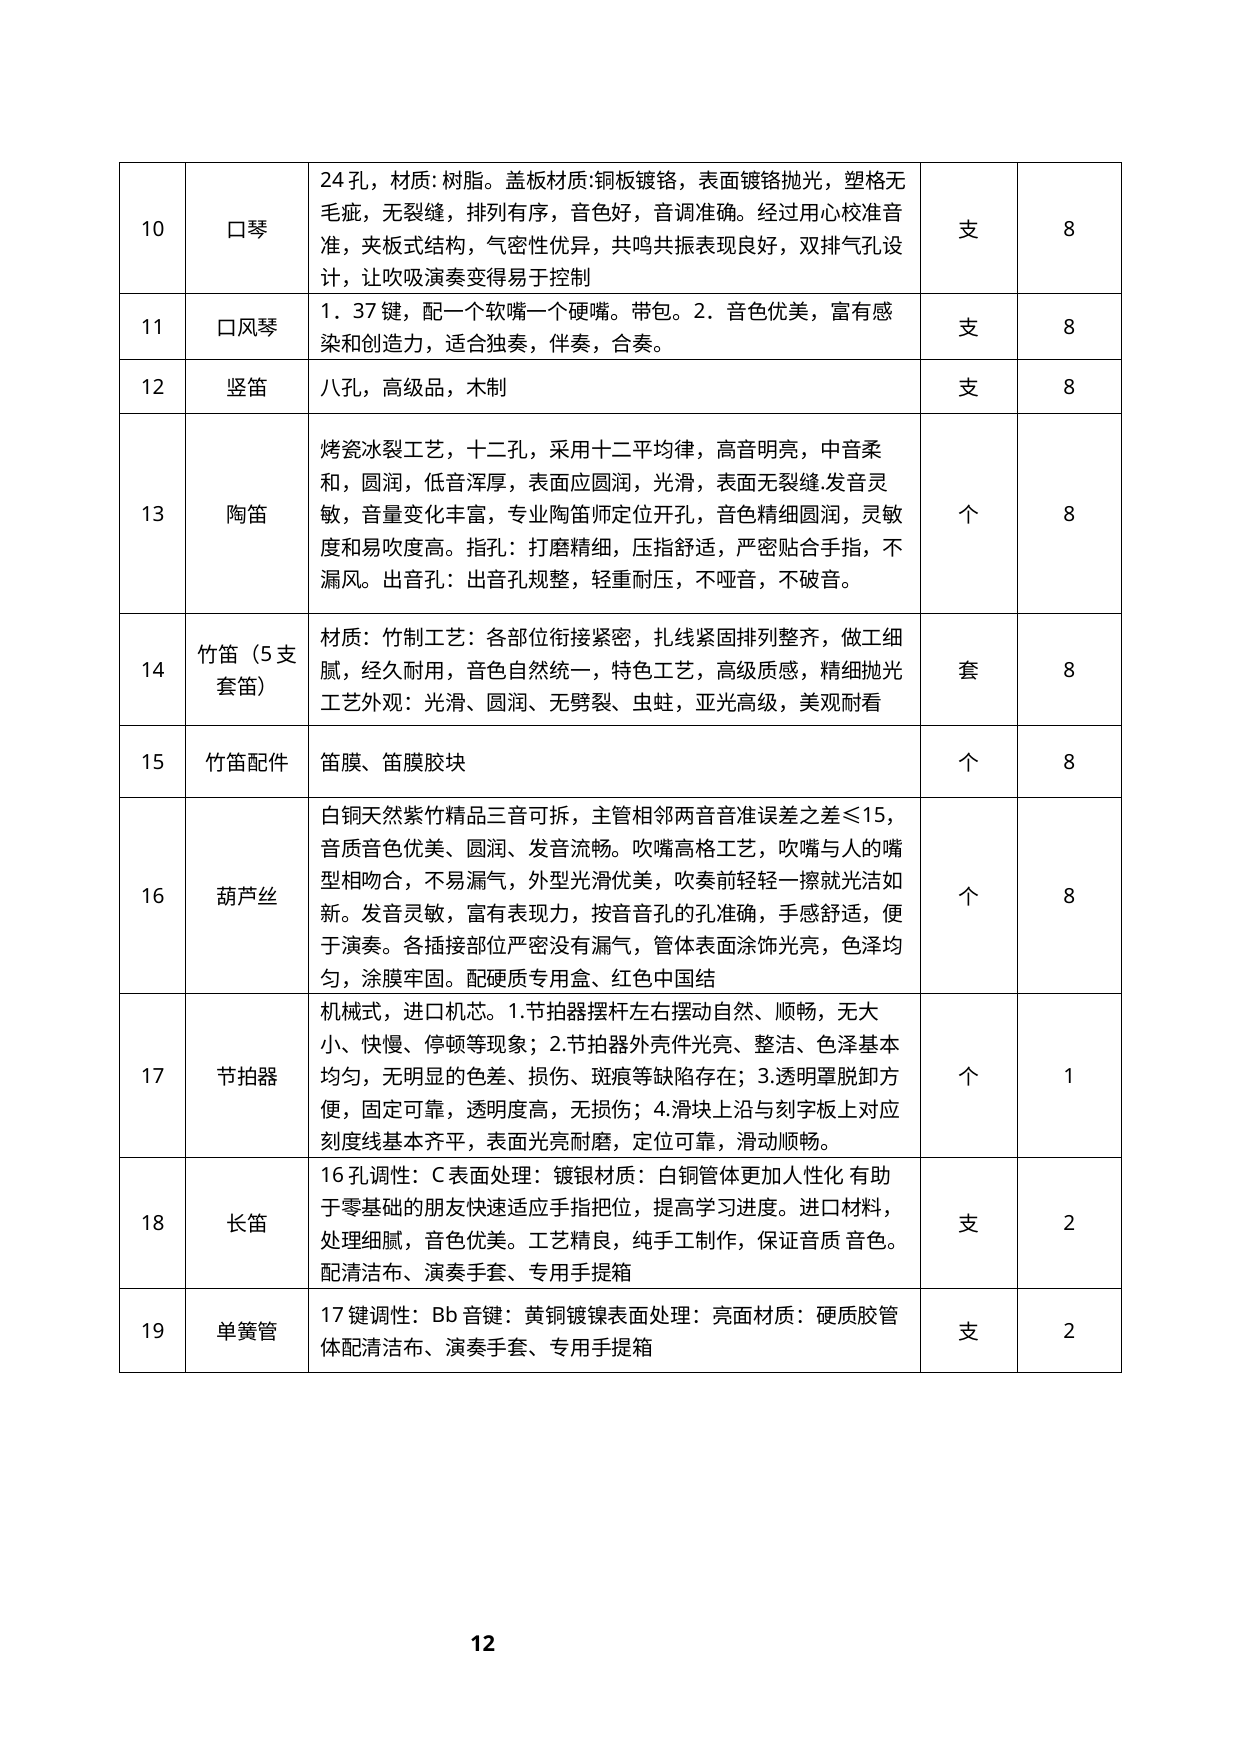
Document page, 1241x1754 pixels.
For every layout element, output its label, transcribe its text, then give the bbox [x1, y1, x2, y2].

table_cell 机械式，进口机芯。1.节拍器摆杆左右摆动自然、顺畅，无大小、快慢、停顿等现象；2.节拍器外壳件光亮、整洁、色泽基本均匀，无明显的色差、损伤、斑痕等缺陷存在；3.透明罩脱卸方便，固定可靠，透明度高，无损伤；4.滑块上沿与刻字板上对应刻度线基本齐平，表面光亮耐磨，定位可靠，滑动顺畅。 [309, 994, 920, 1157]
table_cell 陶笛 [186, 414, 308, 613]
table_cell 24孔，材质: 树脂。盖板材质:铜板镀铬，表面镀铬抛光，塑格无毛疵，无裂缝，排列有序，音色好，音调准确。经过用心校准音准，夹板式结构，气密性优异，共鸣共振表现良好，双排气孔设计，让吹吸演奏变得易于控制 [309, 163, 920, 293]
table_cell 长笛 [186, 1158, 308, 1288]
table_cell 17 [120, 994, 185, 1157]
table_cell 8 [1018, 294, 1121, 359]
table_cell 19 [120, 1289, 185, 1372]
table_cell 竖笛 [186, 360, 308, 413]
table_cell 支 [921, 163, 1017, 293]
table_cell 8 [1018, 726, 1121, 797]
table_cell 16孔调性：C表面处理：镀银材质：白铜管体更加人性化 有助于零基础的朋友快速适应手指把位，提高学习进度。进口材料，处理细腻，音色优美。工艺精良，纯手工制作，保证音质 音色。配清洁布、演奏手套、专用手提箱 [309, 1158, 920, 1288]
table_cell 15 [120, 726, 185, 797]
table_cell 个 [921, 798, 1017, 993]
table_cell 17键调性：Bb音键：黄铜镀镍表面处理：亮面材质：硬质胶管体配清洁布、演奏手套、专用手提箱 [309, 1289, 920, 1372]
table_cell 支 [921, 1158, 1017, 1288]
table_cell 支 [921, 360, 1017, 413]
table_cell 16 [120, 798, 185, 993]
table_cell 笛膜、笛膜胶块 [309, 726, 920, 797]
table_cell 葫芦丝 [186, 798, 308, 993]
table_cell 个 [921, 414, 1017, 613]
table_cell 12 [120, 360, 185, 413]
table_cell 八孔，高级品，木制 [309, 360, 920, 413]
table_cell 1．37键，配一个软嘴一个硬嘴。带包。2．音色优美，富有感染和创造力，适合独奏，伴奏，合奏。 [309, 294, 920, 359]
table_cell 8 [1018, 360, 1121, 413]
table_cell 白铜天然紫竹精品三音可拆，主管相邻两音音准误差之差≤15，音质音色优美、圆润、发音流畅。吹嘴高格工艺，吹嘴与人的嘴型相吻合，不易漏气，外型光滑优美，吹奏前轻轻一擦就光洁如新。发音灵敏，富有表现力，按音音孔的孔准确，手感舒适，便于演奏。各插接部位严密没有漏气，管体表面涂饰光亮，色泽均匀，涂膜牢固。配硬质专用盒、红色中国结 [309, 798, 920, 993]
table_cell 烤瓷冰裂工艺，十二孔，采用十二平均律，高音明亮，中音柔和，圆润，低音浑厚，表面应圆润，光滑，表面无裂缝.发音灵敏，音量变化丰富，专业陶笛师定位开孔，音色精细圆润，灵敏度和易吹度高。指孔：打磨精细，压指舒适，严密贴合手指，不漏风。出音孔：出音孔规整，轻重耐压，不哑音，不破音。 [309, 414, 920, 613]
table_cell 个 [921, 726, 1017, 797]
table_cell 口风琴 [186, 294, 308, 359]
table_cell 套 [921, 614, 1017, 724]
table_cell 节拍器 [186, 994, 308, 1157]
table_cell 2 [1018, 1158, 1121, 1288]
table_cell 竹笛配件 [186, 726, 308, 797]
table_cell 8 [1018, 163, 1121, 293]
table_cell 10 [120, 163, 185, 293]
table_cell 个 [921, 994, 1017, 1157]
table_cell 支 [921, 294, 1017, 359]
table_cell 口琴 [186, 163, 308, 293]
table_cell 8 [1018, 614, 1121, 724]
table_cell 支 [921, 1289, 1017, 1372]
table_cell 8 [1018, 414, 1121, 613]
table_cell 13 [120, 414, 185, 613]
table_cell 11 [120, 294, 185, 359]
table_cell 18 [120, 1158, 185, 1288]
table_cell 材质：竹制工艺：各部位衔接紧密，扎线紧固排列整齐，做工细腻，经久耐用，音色自然统一，特色工艺，高级质感，精细抛光工艺外观：光滑、圆润、无劈裂、虫蛀，亚光高级，美观耐看 [309, 614, 920, 724]
table_cell 2 [1018, 1289, 1121, 1372]
table_cell 1 [1018, 994, 1121, 1157]
table_cell 14 [120, 614, 185, 724]
table_cell 8 [1018, 798, 1121, 993]
table_cell 单簧管 [186, 1289, 308, 1372]
table_cell 竹笛（5支套笛） [186, 614, 308, 724]
